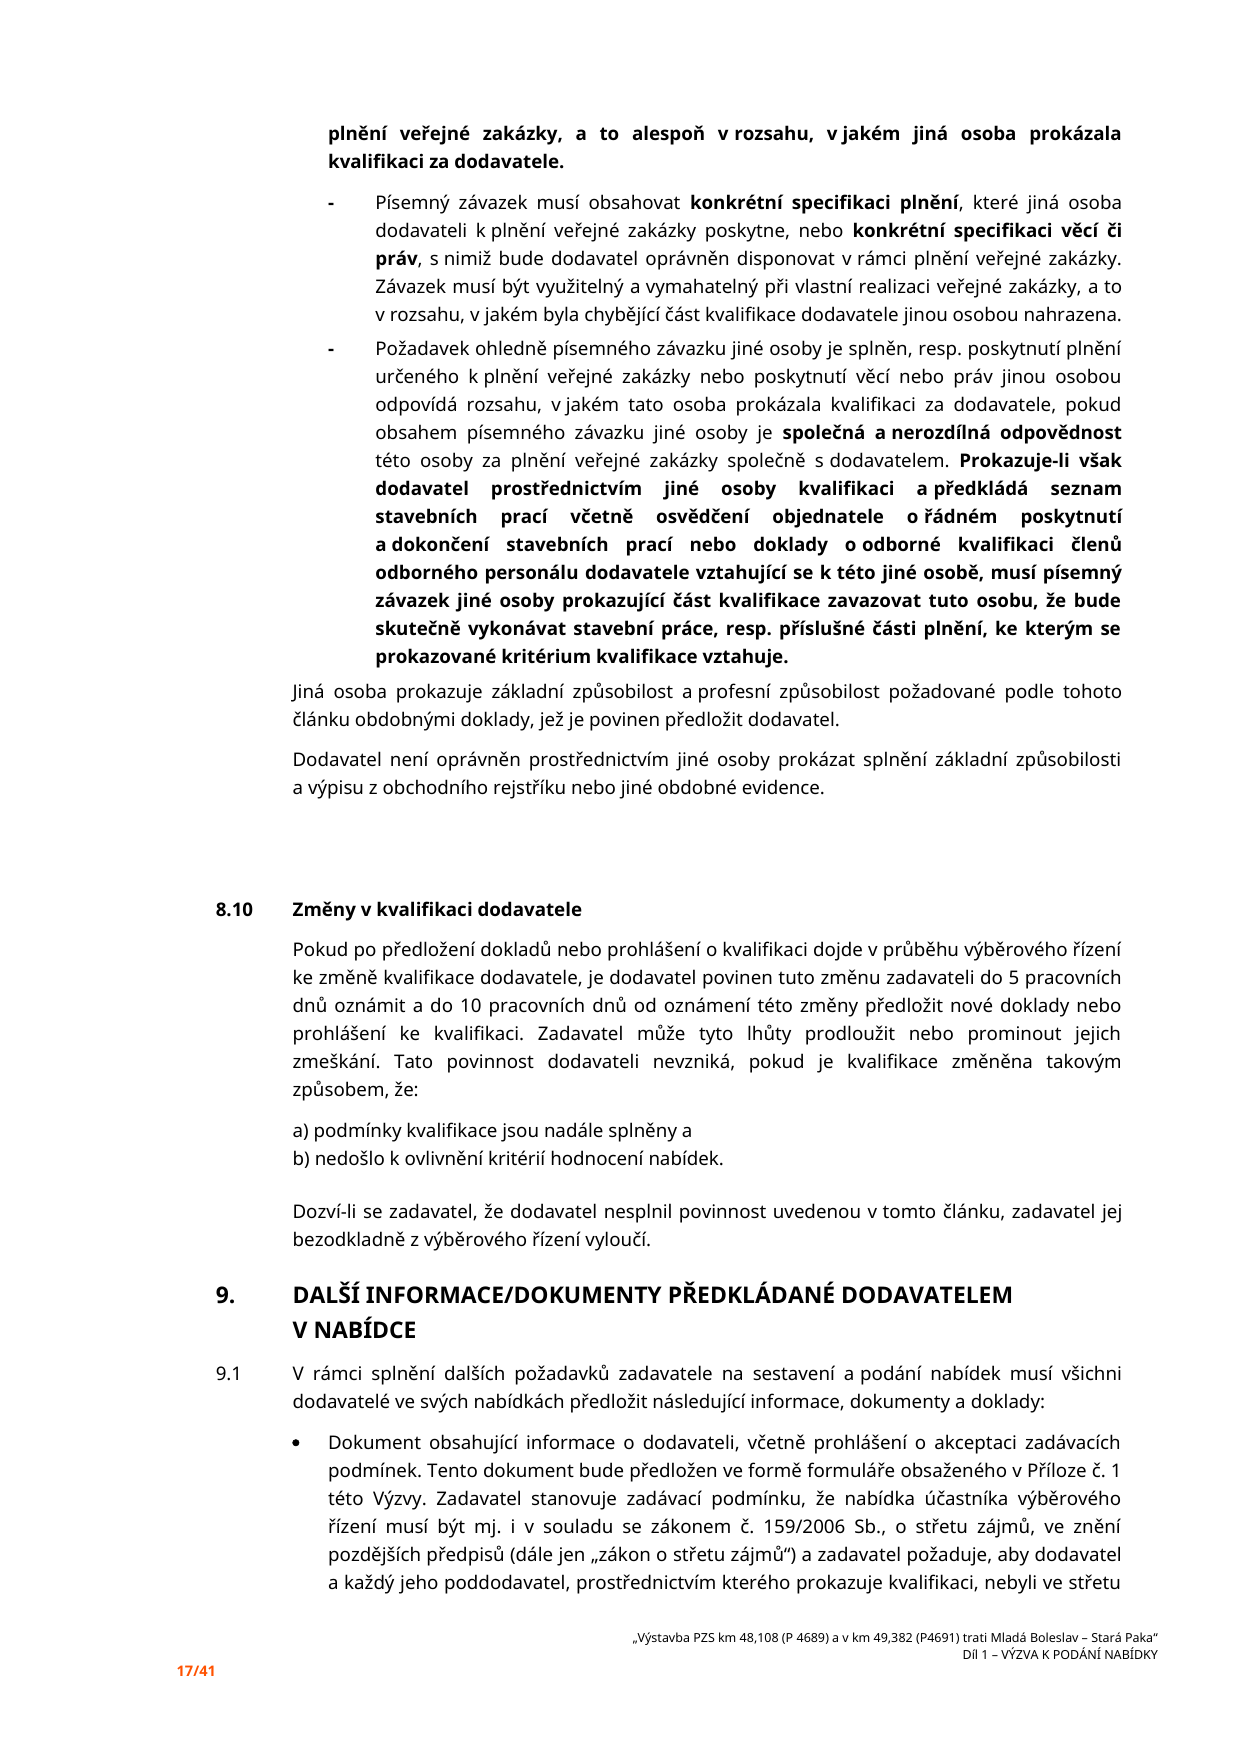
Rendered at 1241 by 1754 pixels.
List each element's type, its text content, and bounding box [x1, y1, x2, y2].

text Dozví-li se zadavatel, že dodavatel nesplnil povinnost uvedenou v tomto článku, zadavatel jej bezodkladně z výběrového řízení vyloučí. [292, 1198, 1122, 1252]
text a) podmínky kvalifikace jsou nadále splněny a [292, 1117, 1122, 1143]
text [292, 121, 1122, 174]
text Pokud po předložení dokladů nebo prohlášení o kvalifikaci dojde v průběhu výběrového řízení ke změně kvalifikace dodavatele, je dodavatel povinen tuto změnu zadavateli do 5 pracovních dnů oznámit a do 10 pracovních dnů od oznámení této změny předložit nové doklady nebo prohlášení ke kvalifikaci. Zadavatel může tyto lhůty prodloužit nebo prominout jejich zmeškání. Tato povinnost dodavateli nevzniká, pokud je kvalifikace změněna takovým způsobem, že: [292, 937, 1122, 1102]
text b) nedošlo k ovlivnění kritérií hodnocení nabídek. [292, 1145, 1122, 1171]
text Jiná osoba prokazuje základní způsobilost a profesní způsobilost požadované podle tohoto článku obdobnými doklady, jež je povinen předložit dodavatel. [292, 678, 1122, 732]
text Požadavek ohledně písemného závazku jiné osoby je splněn, resp. poskytnutí plnění určeného k plnění veřejné zakázky nebo poskytnutí věcí nebo práv jinou osobou odpovídá rozsahu, v jakém tato osoba prokázala kvalifikaci za dodavatele, pokud obsahem písemného závazku jiné osoby je společná a nerozdílná odpovědnost této osoby za plnění veřejné zakázky společně s dodavatelem. Prokazuje-li však dodavatel prostřednictvím jiné osoby kvalifikaci a předkládá seznam stavebních prací včetně osvědčení objednatele o řádném poskytnutí a dokončení stavebních prací nebo doklady o odborné kvalifikaci členů odborného personálu dodavatele vztahující se k této jiné osobě, musí písemný závazek jiné osoby prokazující část kvalifikace zavazovat tuto osobu, že bude skutečně vykonávat stavební práce, resp. příslušné části plnění, ke kterým se prokazované kritérium kvalifikace vztahuje. [328, 336, 1122, 669]
text DALŠÍ INFORMACE/DOKUMENTY PŘEDKLÁDANÉ DODAVATELEM V NABÍDCE [216, 1279, 1122, 1345]
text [292, 1429, 1122, 1595]
text V rámci splnění dalších požadavků zadavatele na sestavení a podání nabídek musí všichni dodavatelé ve svých nabídkách předložit následující informace, dokumenty a doklady: [216, 1361, 1122, 1414]
text Změny v kvalifikaci dodavatele [216, 896, 1122, 922]
text Dodavatel není oprávněn prostřednictvím jiné osoby prokázat splnění základní způsobilosti a výpisu z obchodního rejstříku nebo jiné obdobné evidence. [292, 747, 1122, 800]
text Písemný závazek musí obsahovat konkrétní specifikaci plnění, které jiná osoba dodavateli k plnění veřejné zakázky poskytne, nebo konkrétní specifikaci věcí či práv, s nimiž bude dodavatel oprávněn disponovat v rámci plnění veřejné zakázky. Závazek musí být využitelný a vymahatelný při vlastní realizaci veřejné zakázky, a to v rozsahu, v jakém byla chybějící část kvalifikace dodavatele jinou osobou nahrazena. [328, 189, 1122, 327]
